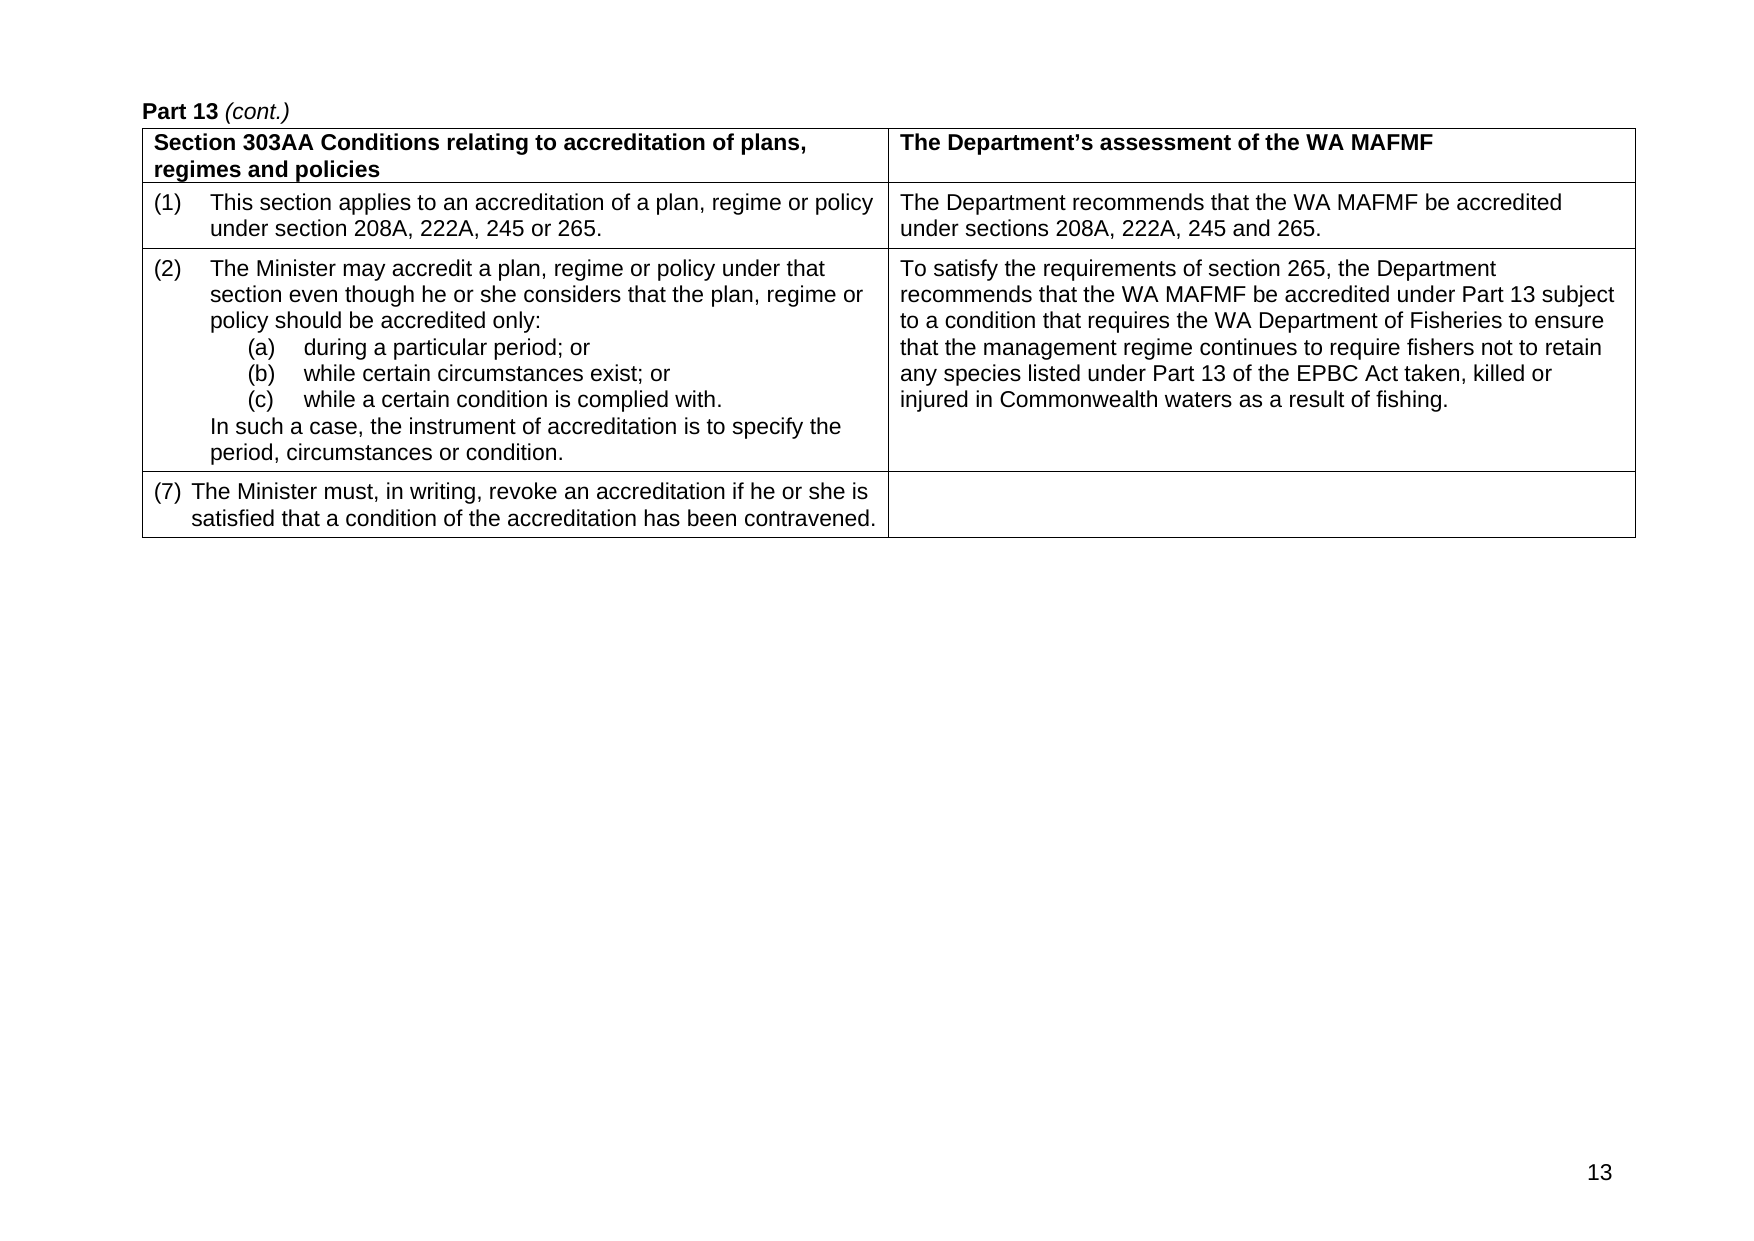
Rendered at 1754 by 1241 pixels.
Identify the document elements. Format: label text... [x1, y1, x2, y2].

table_cell To satisfy the requirements of section 265, the Department recommends that the WA MAFMF be accredited under Part 13 subject to a condition that requires the WA Department of Fisheries to ensure that the management regime continues to require fishers not to retain any species listed under Part 13 of the EPBC Act taken, killed or injured in Commonwealth waters as a result of fishing. [889, 249, 1635, 471]
table_cell (7) The Minister must, in writing, revoke an accreditation if he or she is satisfied that a condition of the accreditation has been contravened. [143, 472, 888, 537]
table_header The Department’s assessment of the WA MAFMF [889, 129, 1635, 182]
table_cell (2) The Minister may accredit a plan, regime or policy under that section even though he or she considers that the plan, regime or policy should be accredited only: during a particular period; or while certain circumstances exist; or while a certain condition is complied with. In such a case, the instrument of accreditation is to specify the period, circumstances or condition. [143, 249, 888, 471]
table_cell The Department recommends that the WA MAFMF be accredited under sections 208A, 222A, 245 and 265. [889, 183, 1635, 247]
table_cell [889, 472, 1635, 537]
text Part 13 (cont.) [142, 98, 1612, 124]
table_cell (1) This section applies to an accreditation of a plan, regime or policy under section 208A, 222A, 245 or 265. [143, 183, 888, 247]
table_header Section 303AA Conditions relating to accreditation of plans, regimes and policies [143, 129, 888, 182]
